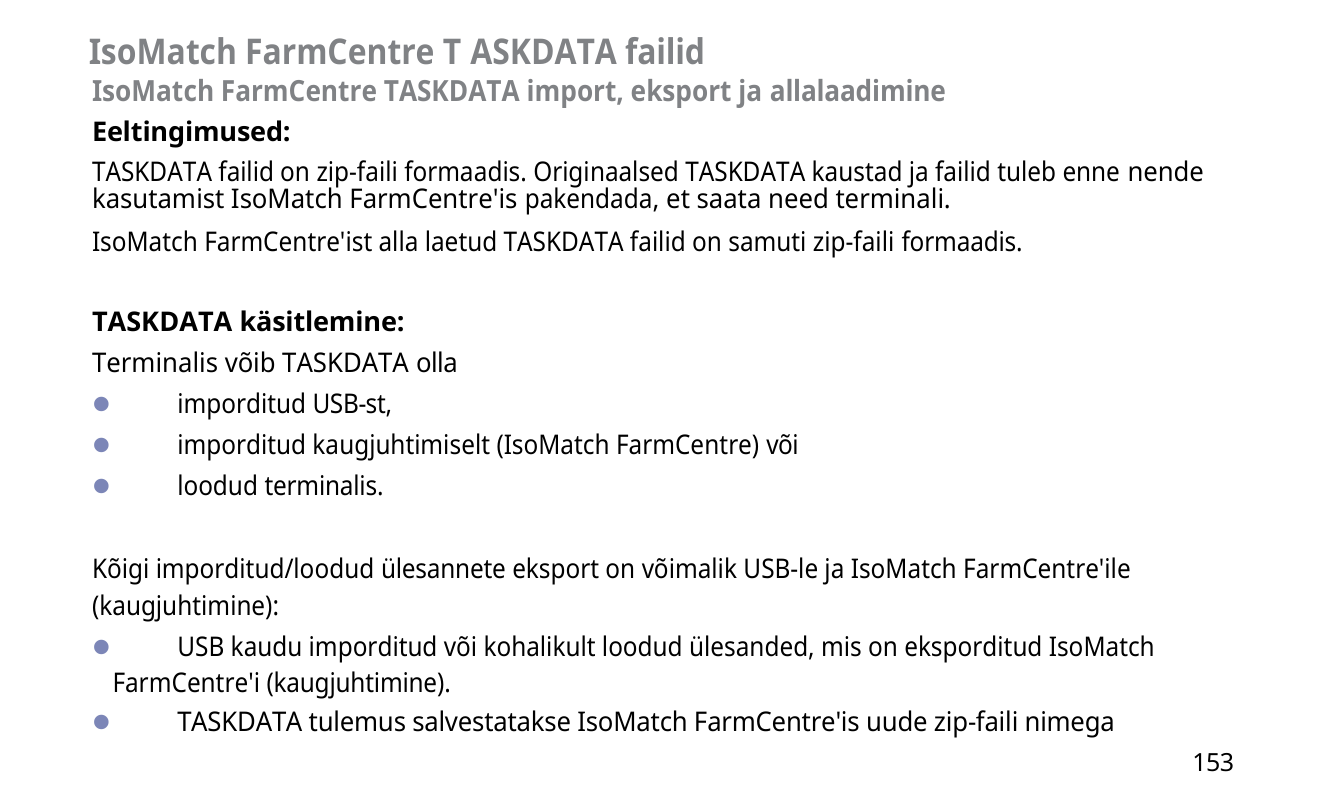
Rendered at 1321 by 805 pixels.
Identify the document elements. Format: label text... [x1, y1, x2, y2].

text TASKDATA failid on zip-faili formaadis. Originaalsed TASKDATA kaustad ja failid tuleb enne nende kasutamist IsoMatch FarmCentre'is pakendada, et saata need terminali. [92, 159, 1232, 217]
subtitle IsoMatch FarmCentre TASKDATA import, eksport ja allalaadimine [92, 73, 1258, 108]
list USB kaudu imporditud või kohalikult loodud ülesanded, mis on eksporditud IsoMatch FarmCentre'i (kaugjuhtimine). [92, 627, 1258, 701]
list loodud terminalis. [92, 466, 1258, 503]
subtitle Eeltingimused: [92, 113, 1258, 149]
list imporditud USB-st, [92, 384, 1258, 421]
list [92, 710, 1223, 737]
text Kõigi imporditud/loodud ülesannete eksport on võimalik USB-le ja IsoMatch FarmCentre'ile (kaugjuhtimine): [92, 549, 1258, 623]
list imporditud kaugjuhtimiselt (IsoMatch FarmCentre) või [92, 425, 1258, 462]
text IsoMatch FarmCentre'ist alla laetud TASKDATA failid on samuti zip-faili formaadis. [92, 222, 1258, 259]
subtitle IsoMatch FarmCentre T ASKDATA failid [88, 29, 1258, 73]
subtitle TASKDATA käsitlemine: [92, 303, 1258, 340]
text Terminalis võib TASKDATA olla [92, 344, 1258, 381]
